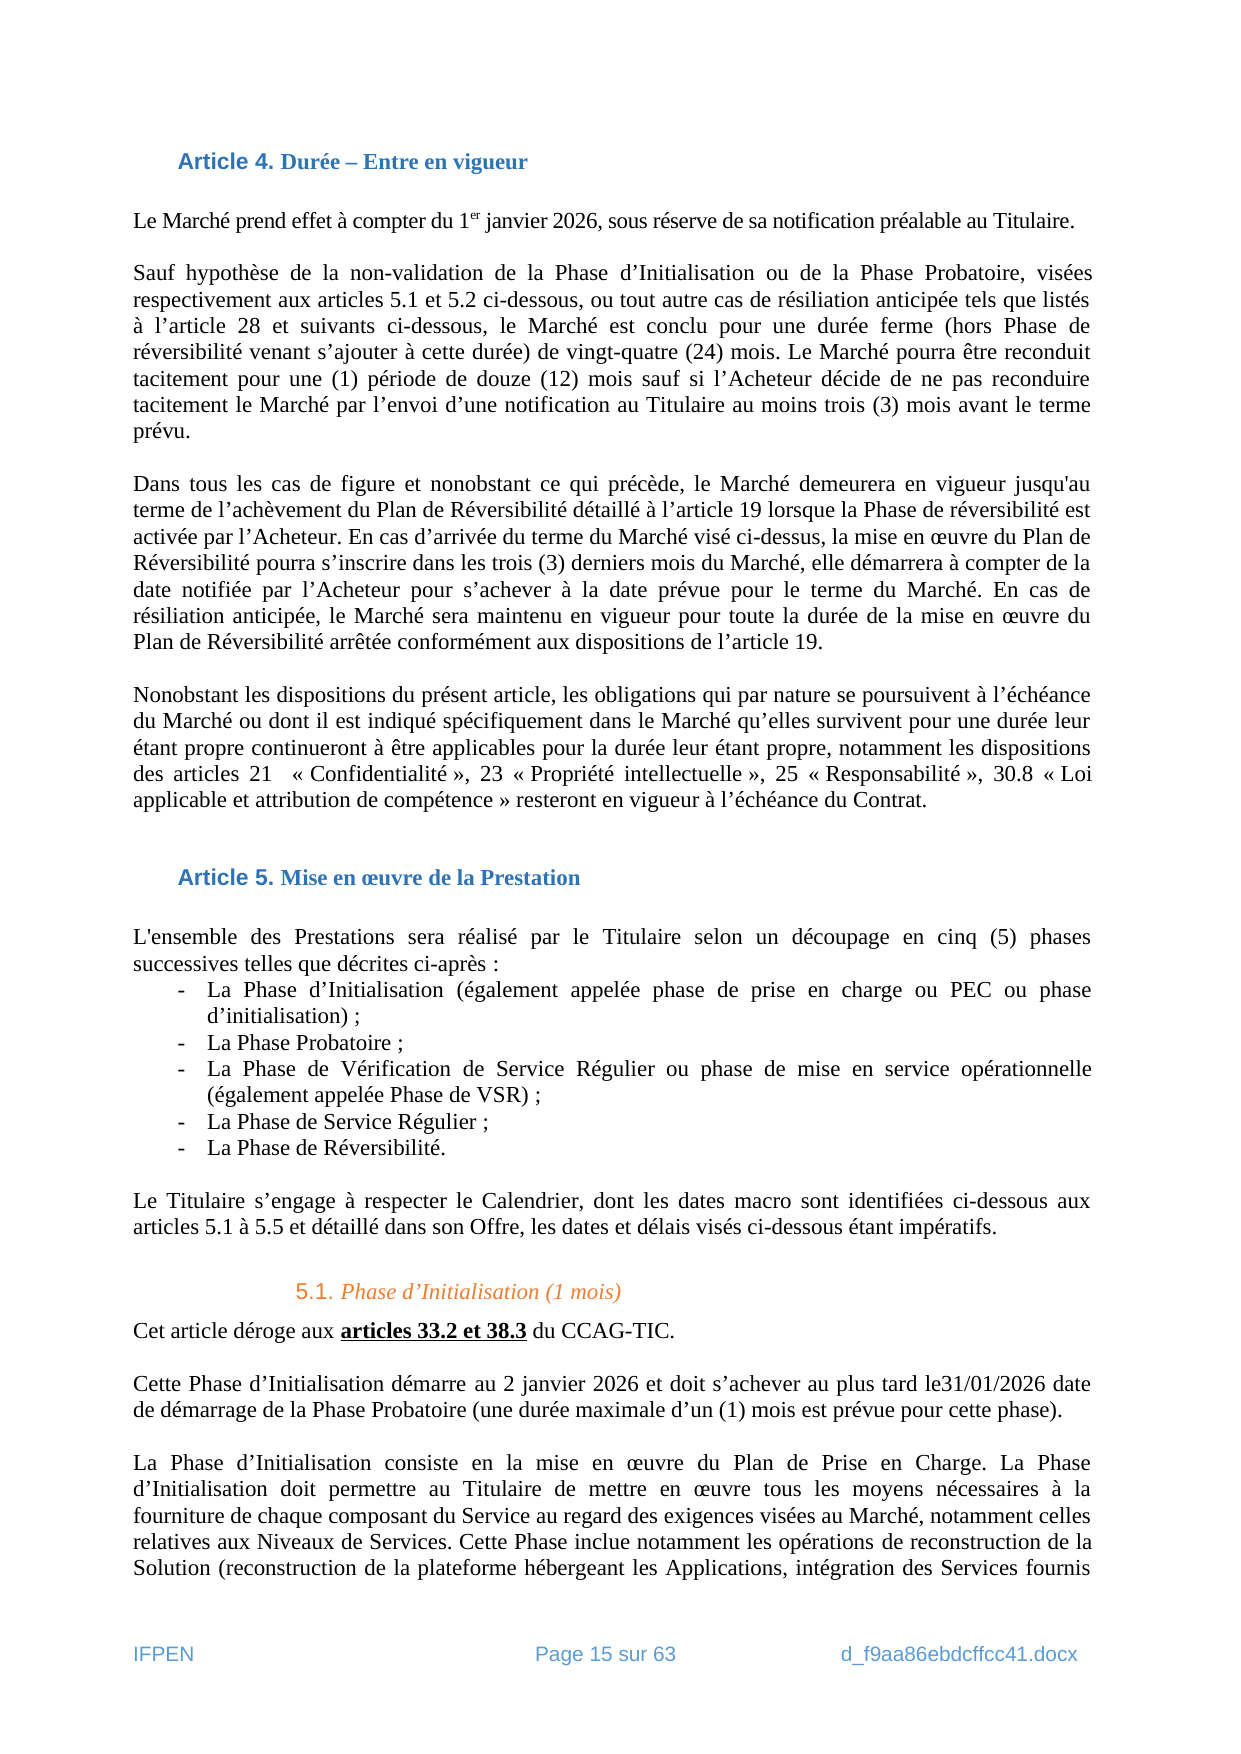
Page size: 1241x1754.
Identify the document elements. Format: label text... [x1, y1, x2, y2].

list La Phase de Réversibilité. [177, 1134, 1093, 1160]
text Sauf hypothèse de la non-validation de la Phase d’Initialisation ou de la Phase Probatoire, visées respectivement aux articles 5.1 et 5.2 ci-dessous, ou tout autre cas de résiliation anticipée tels que listés à l’article 28 et suivants ci-dessous, le Marché est conclu pour une durée ferme (hors Phase de réversibilité venant s’ajouter à cette durée) de vingt-quatre (24) mois. Le Marché pourra être reconduit tacitement pour une (1) période de douze (12) mois sauf si l’Acheteur décide de ne pas reconduire tacitement le Marché par l’envoi d’une notification au Titulaire au moins trois (3) mois avant le terme prévu. [133, 259, 1093, 444]
text Cette Phase d’Initialisation démarre au 2 janvier 2026 et doit s’achever au plus tard le31/01/2026 date de démarrage de la Phase Probatoire (une durée maximale d’un (1) mois est prévue pour cette phase). [133, 1370, 1093, 1423]
text Le Marché prend effet à compter du 1er janvier 2026, sous réserve de sa notification préalable au Titulaire. [133, 207, 1093, 233]
text Cet article déroge aux articles 33.2 et 38.3 du CCAG-TIC. [133, 1317, 1093, 1344]
list La Phase d’Initialisation (également appelée phase de prise en charge ou PEC ou phase d’initialisation) ; [177, 976, 1093, 1029]
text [133, 1449, 1093, 1581]
text Le Titulaire s’engage à respecter le Calendrier, dont les dates macro sont identifiées ci-dessous aux articles 5.1 à 5.5 et détaillé dans son Offre, les dates et délais visés ci-dessous étant impératifs. [133, 1187, 1093, 1239]
list La Phase de Vérification de Service Régulier ou phase de mise en service opérationnelle (également appelée Phase de VSR) ; [177, 1055, 1093, 1108]
subtitle Phase d’Initialisation (1 mois) [295, 1278, 1093, 1305]
list La Phase de Service Régulier ; [177, 1108, 1093, 1134]
subtitle Mise en œuvre de la Prestation [177, 864, 1093, 891]
text L'ensemble des Prestations sera réalisé par le Titulaire selon un découpage en cinq (5) phases successives telles que décrites ci-après : [133, 923, 1093, 976]
subtitle Durée – Entre en vigueur [177, 148, 1093, 174]
text Dans tous les cas de figure et nonobstant ce qui précède, le Marché demeurera en vigueur jusqu'au terme de l’achèvement du Plan de Réversibilité détaillé à l’article 19 lorsque la Phase de réversibilité est activée par l’Acheteur. En cas d’arrivée du terme du Marché visé ci-dessus, la mise en œuvre du Plan de Réversibilité pourra s’inscrire dans les trois (3) derniers mois du Marché, elle démarrera à compter de la date notifiée par l’Acheteur pour s’achever à la date prévue pour le terme du Marché. En cas de résiliation anticipée, le Marché sera maintenu en vigueur pour toute la durée de la mise en œuvre du Plan de Réversibilité arrêtée conformément aux dispositions de l’article 19. [133, 470, 1093, 655]
text Nonobstant les dispositions du présent article, les obligations qui par nature se poursuivent à l’échéance du Marché ou dont il est indiqué spécifiquement dans le Marché qu’elles survivent pour une durée leur étant propre continueront à être applicables pour la durée leur étant propre, notamment les dispositions des articles 21 « Confidentialité », 23 « Propriété intellectuelle », 25 « Responsabilité », 30.8 « Loi applicable et attribution de compétence » resteront en vigueur à l’échéance du Contrat. [133, 681, 1093, 813]
list La Phase Probatoire ; [177, 1029, 1093, 1055]
